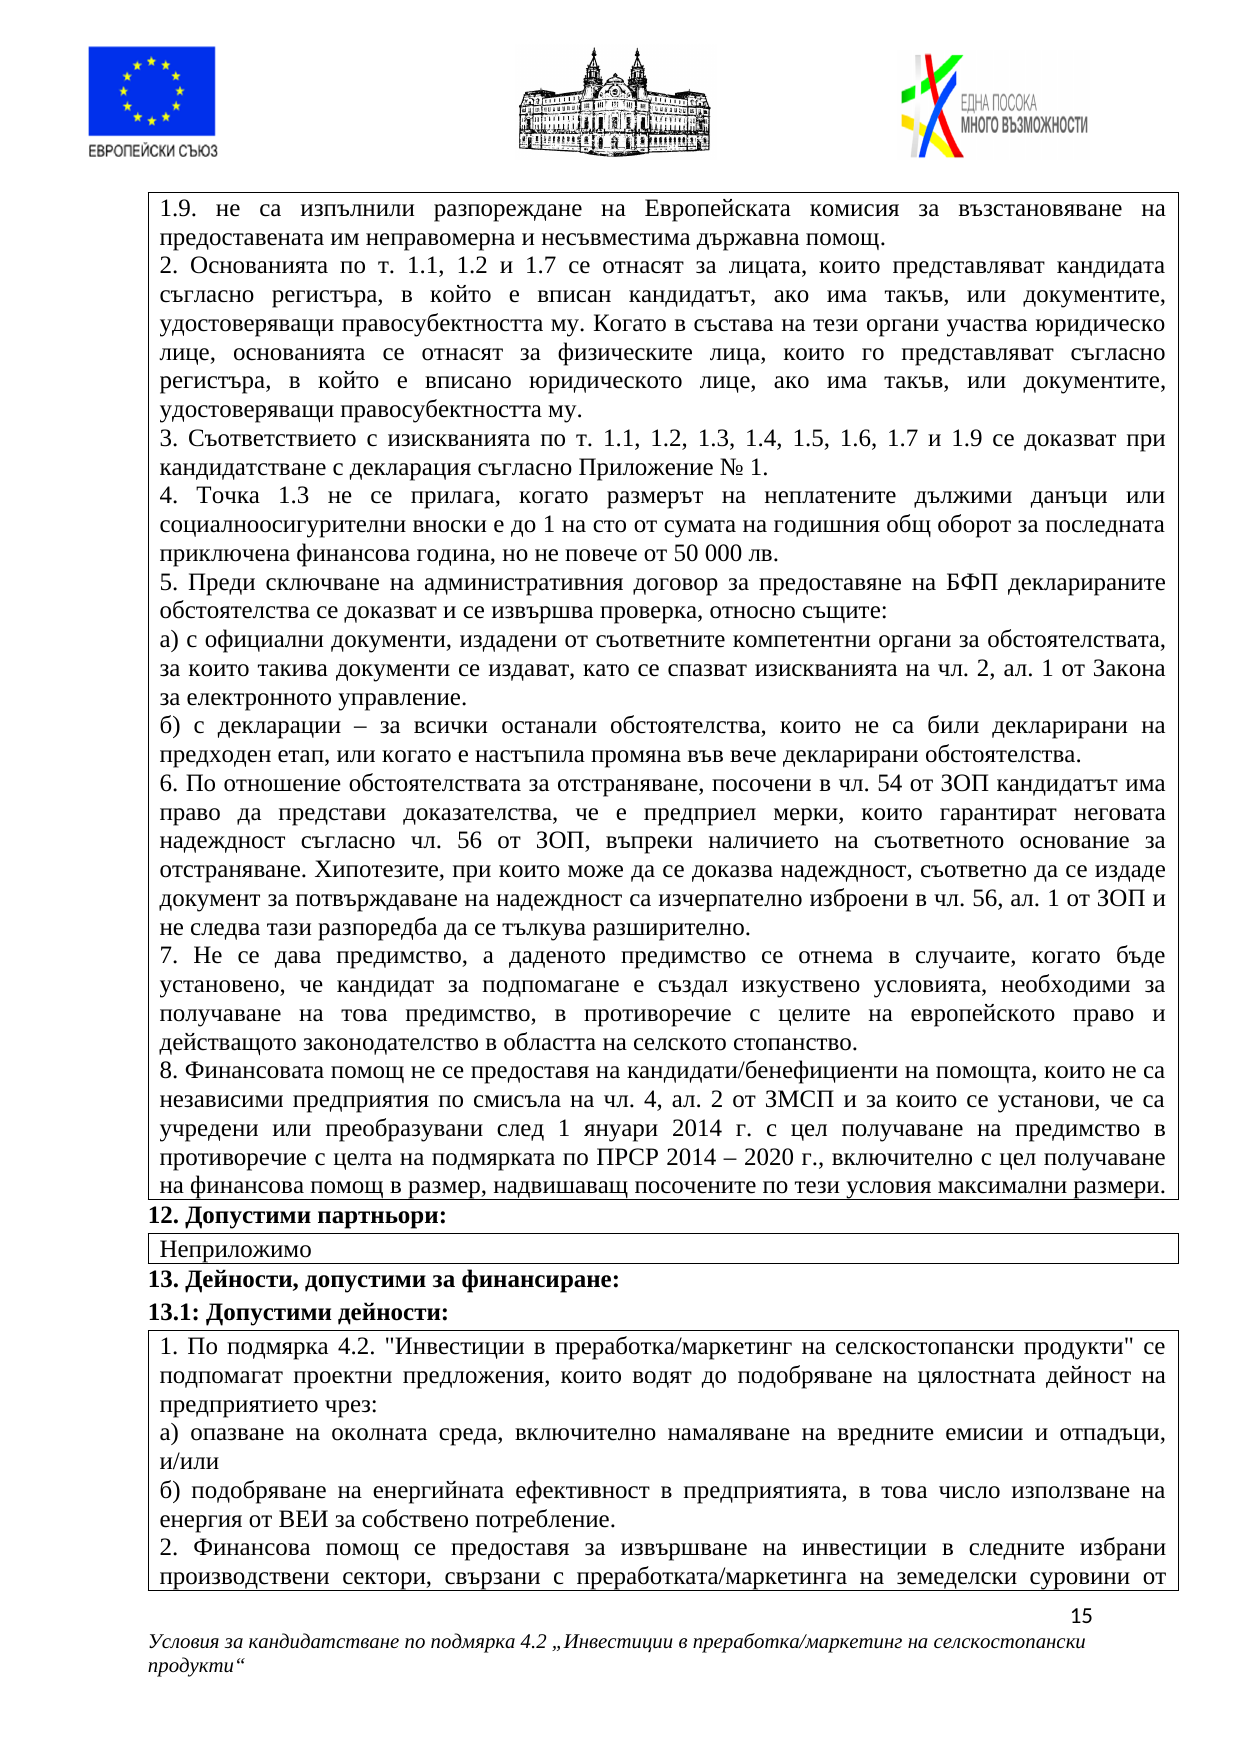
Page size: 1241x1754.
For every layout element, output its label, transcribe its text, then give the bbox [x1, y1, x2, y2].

picture [896, 50, 1090, 160]
picture [514, 44, 718, 160]
subtitle 13. Дейности, допустими за финансиране: [148, 1264, 1093, 1293]
picture [88, 45, 219, 160]
subtitle 13.1: Допустими дейности: [148, 1297, 1093, 1326]
table_header Неприложимо [149, 1234, 1178, 1263]
subtitle 12. Допустими партньори: [148, 1200, 1093, 1229]
